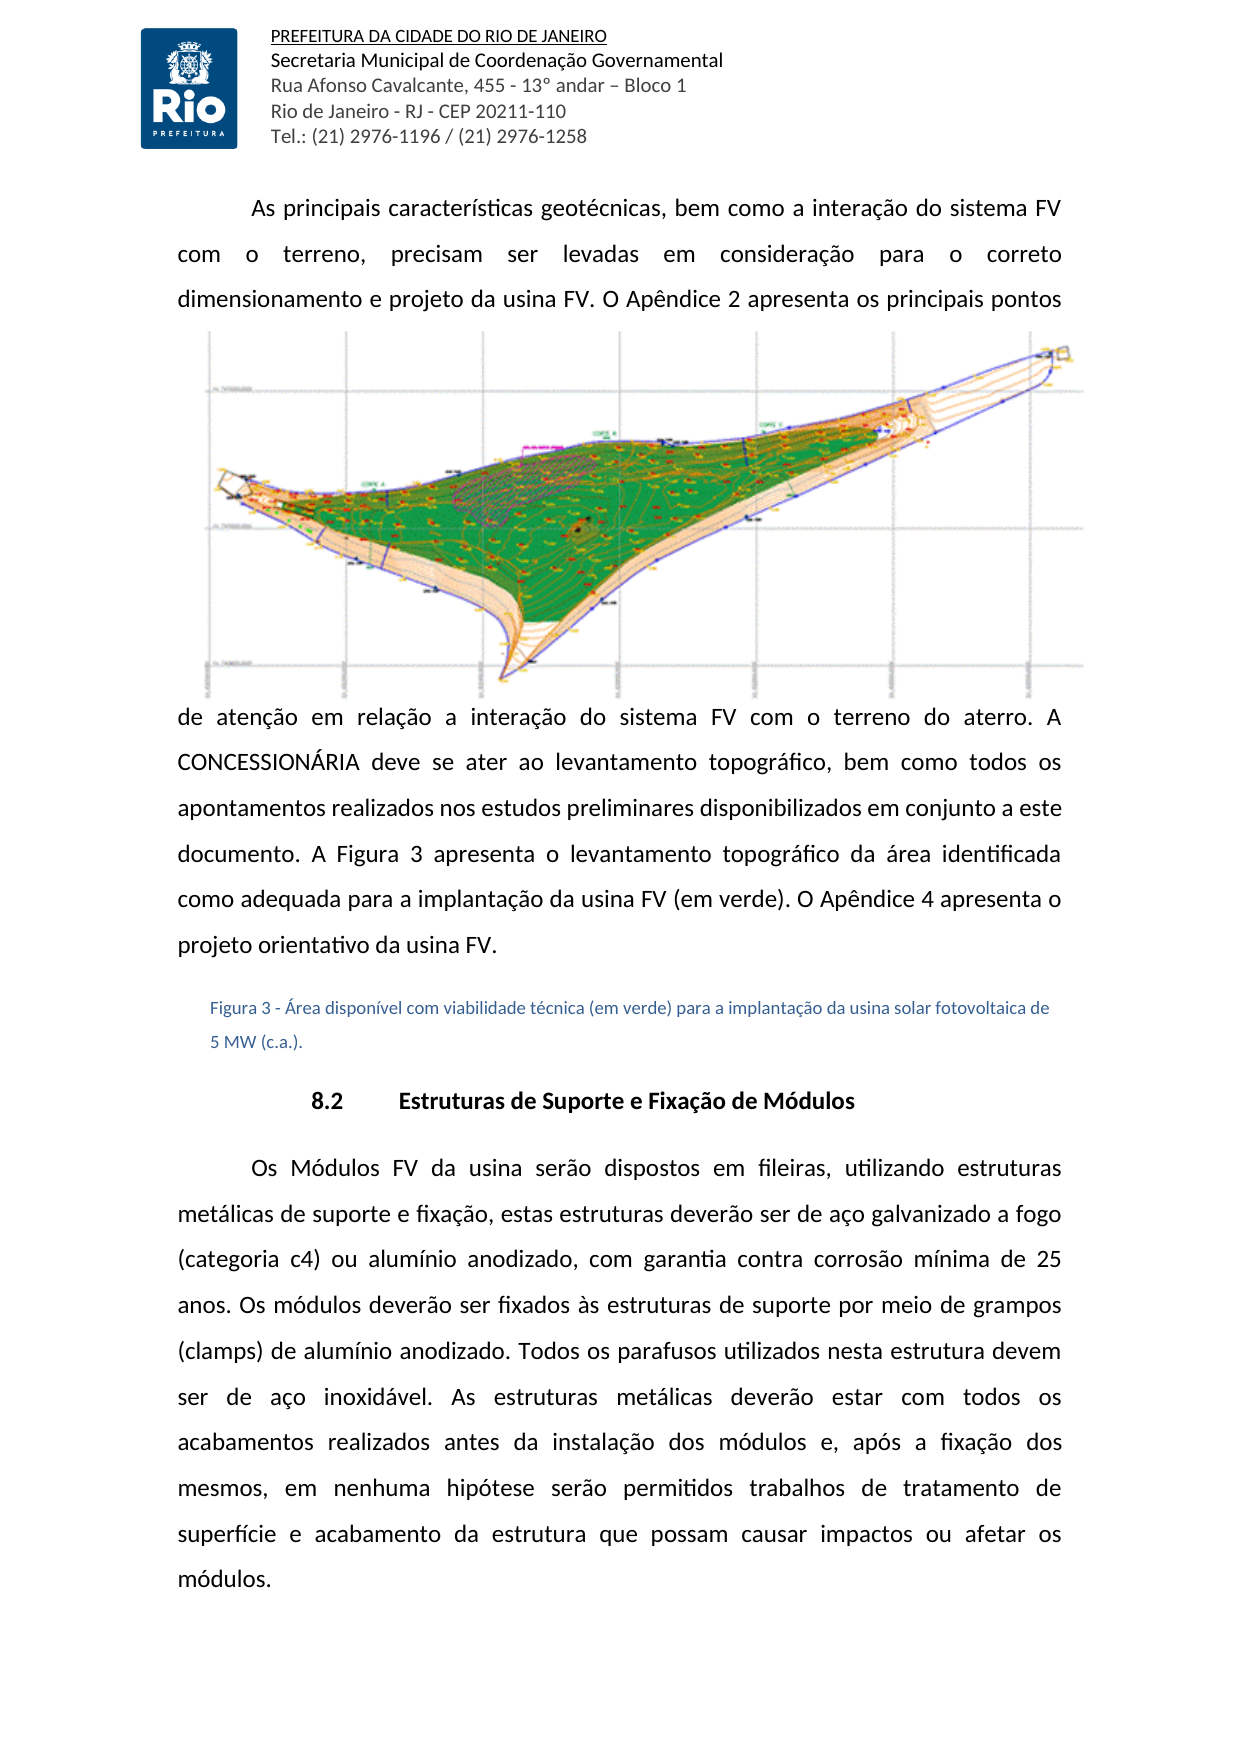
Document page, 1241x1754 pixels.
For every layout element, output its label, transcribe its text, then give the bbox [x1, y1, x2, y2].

picture [140, 28, 238, 149]
picture [203, 331, 1084, 701]
text Os Módulos FV da usina serão dispostos em fileiras, utilizando estruturas metálicas de suporte e fixação, estas estruturas deverão ser de aço galvanizado a fogo (categoria c4) ou alumínio anodizado, com garantia contra corrosão mínima de 25 anos. Os módulos deverão ser fixados às estruturas de suporte por meio de grampos (clamps) de alumínio anodizado. Todos os parafusos utilizados nesta estrutura devem ser de aço inoxidável. As estruturas metálicas deverão estar com todos os acabamentos realizados antes da instalação dos módulos e, após a fixação dos mesmos, em nenhuma hipótese serão permitidos trabalhos de tratamento de superfície e acabamento da estrutura que possam causar impactos ou afetar os módulos. [177, 1152, 1063, 1594]
subtitle Estruturas de Suporte e Fixação de Módulos [237, 1085, 1063, 1116]
text Figura 3 - Área disponível com viabilidade técnica (em verde) para a implantação da usina solar fotovoltaica de 5 MW (c.a.). [210, 996, 1063, 1053]
